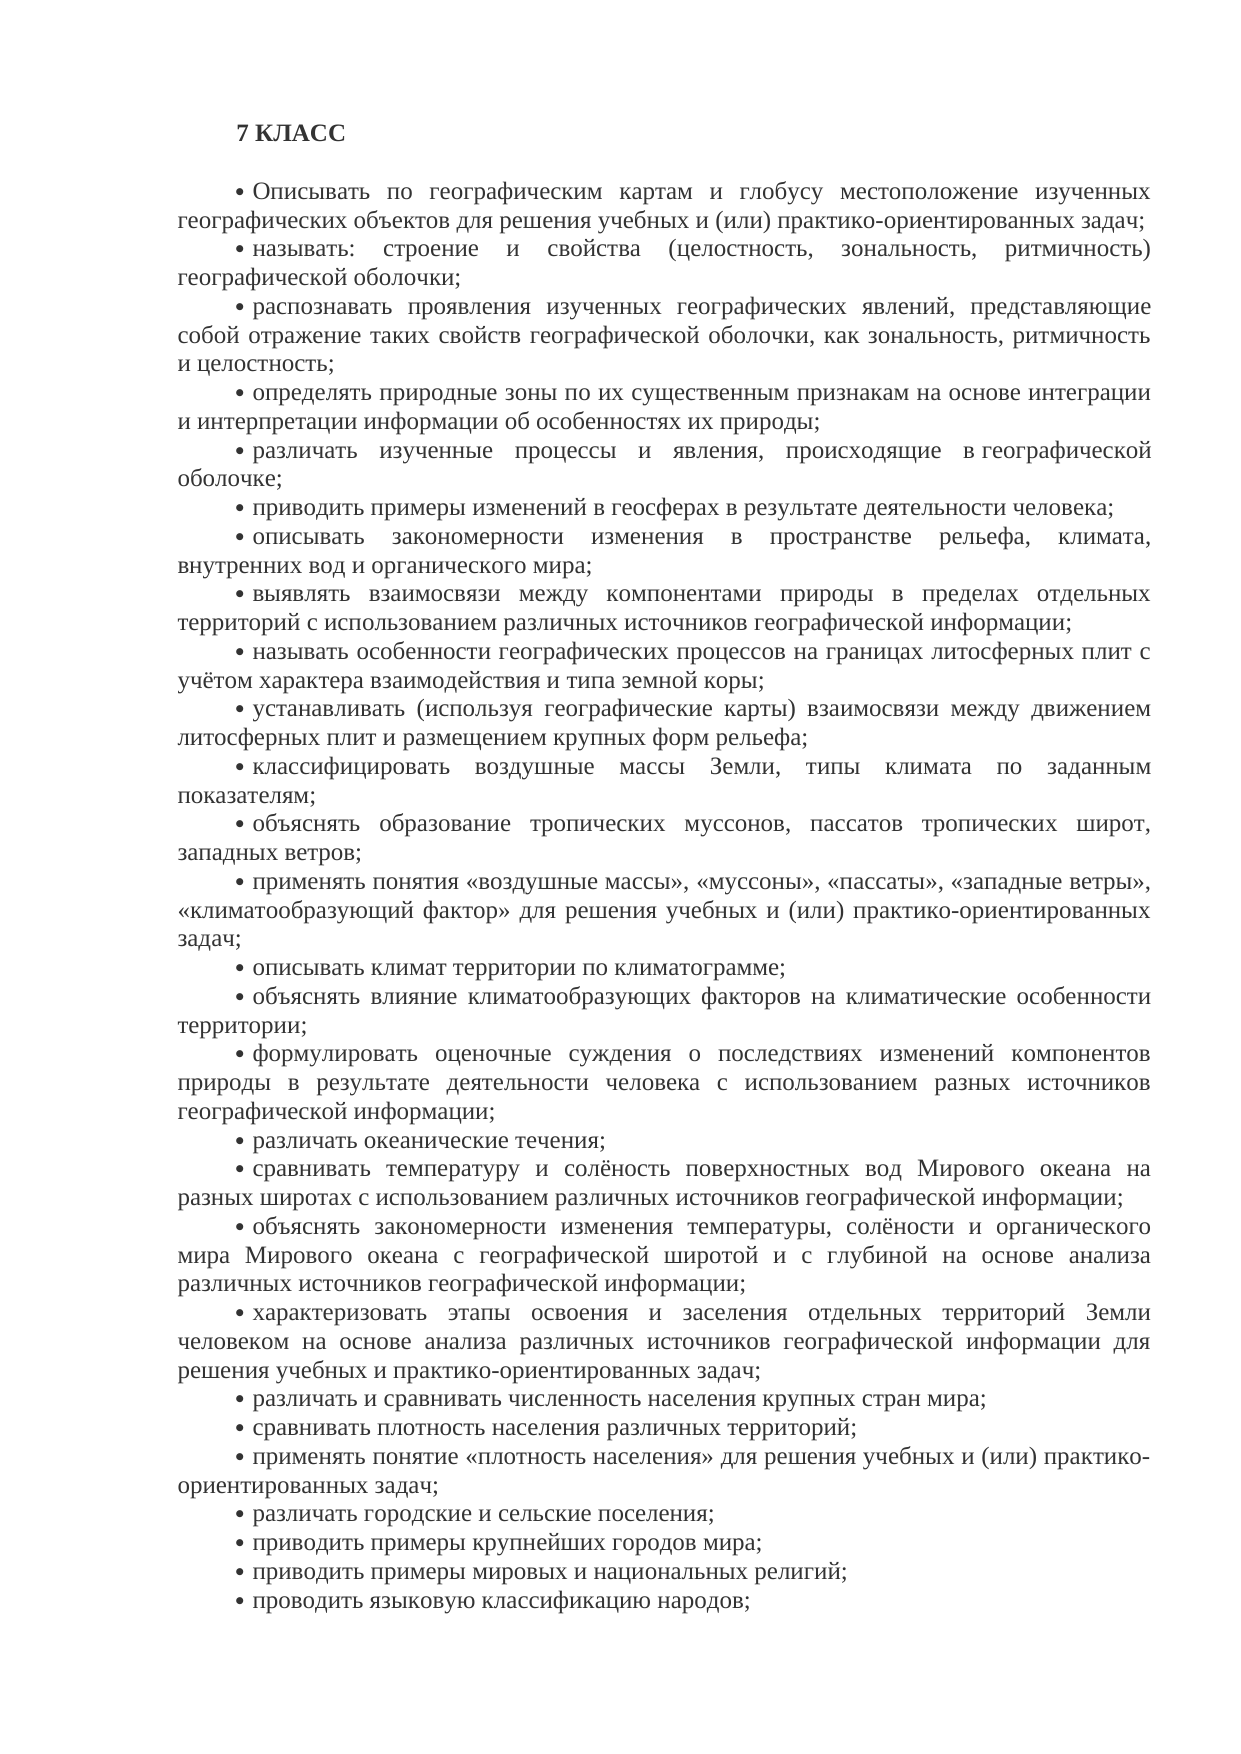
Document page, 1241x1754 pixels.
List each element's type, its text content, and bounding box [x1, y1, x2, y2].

list называть особенности географических процессов на границах литосферных плит с учётом характера взаимодействия и типа земной коры; [177, 636, 1152, 693]
list сравнивать плотность населения различных территорий; [177, 1412, 1152, 1441]
list применять понятие «плотность населения» для решения учебных и (или) практико-ориентированных задач; [177, 1441, 1152, 1498]
list различать городские и сельские поселения; [177, 1498, 1152, 1527]
list описывать климат территории по климатограмме; [177, 952, 1152, 981]
list приводить примеры изменений в геосферах в результате деятельности человека; [177, 492, 1152, 521]
list распознавать проявления изученных географических явлений, представляющие собой отражение таких свойств географической оболочки, как зональность, ритмичность и целостность; [177, 291, 1152, 377]
list объяснять закономерности изменения температуры, солёности и органического мира Мирового океана с географической широтой и с глубиной на основе анализа различных источников географической информации; [177, 1211, 1152, 1297]
list сравнивать температуру и солёность поверхностных вод Мирового океана на разных широтах с использованием различных источников географической информации; [177, 1153, 1152, 1211]
list выявлять взаимосвязи между компонентами природы в пределах отдельных территорий с использованием различных источников географической информации; [177, 578, 1152, 636]
list называть: строение и свойства (целостность, зональность, ритмичность) географической оболочки; [177, 233, 1152, 291]
list описывать закономерности изменения в пространстве рельефа, климата, внутренних вод и органического мира; [177, 521, 1152, 578]
list различать изученные процессы и явления, происходящие в географической оболочке; [177, 435, 1152, 492]
list различать и сравнивать численность населения крупных стран мира; [177, 1383, 1152, 1412]
list различать океанические течения; [177, 1125, 1152, 1153]
list приводить примеры крупнейших городов мира; [177, 1527, 1152, 1556]
text 7 КЛАСС [236, 118, 1152, 147]
list применять понятия «воздушные массы», «муссоны», «пассаты», «западные ветры», «климатообразующий фактор» для решения учебных и (или) практико-ориентированных задач; [177, 866, 1152, 952]
list приводить примеры мировых и национальных религий; [177, 1556, 1152, 1585]
list формулировать оценочные суждения о последствиях изменений компонентов природы в результате деятельности человека с использованием разных источников географической информации; [177, 1038, 1152, 1125]
list классифицировать воздушные массы Земли, типы климата по заданным показателям; [177, 751, 1152, 808]
list объяснять влияние климатообразующих факторов на климатические особенности территории; [177, 981, 1152, 1038]
list проводить языковую классификацию народов; [177, 1585, 1152, 1613]
list объяснять образование тропических муссонов, пассатов тропических широт, западных ветров; [177, 808, 1152, 866]
list устанавливать (используя географические карты) взаимосвязи между движением литосферных плит и размещением крупных форм рельефа; [177, 693, 1152, 751]
list характеризовать этапы освоения и заселения отдельных территорий Земли человеком на основе анализа различных источников географической информации для решения учебных и практико-ориентированных задач; [177, 1297, 1152, 1383]
list определять природные зоны по их существенным признакам на основе интеграции и интерпретации информации об особенностях их природы; [177, 377, 1152, 435]
list Описывать по географическим картам и глобусу местоположение изученных географических объектов для решения учебных и (или) практико-ориентированных задач; [177, 176, 1152, 233]
